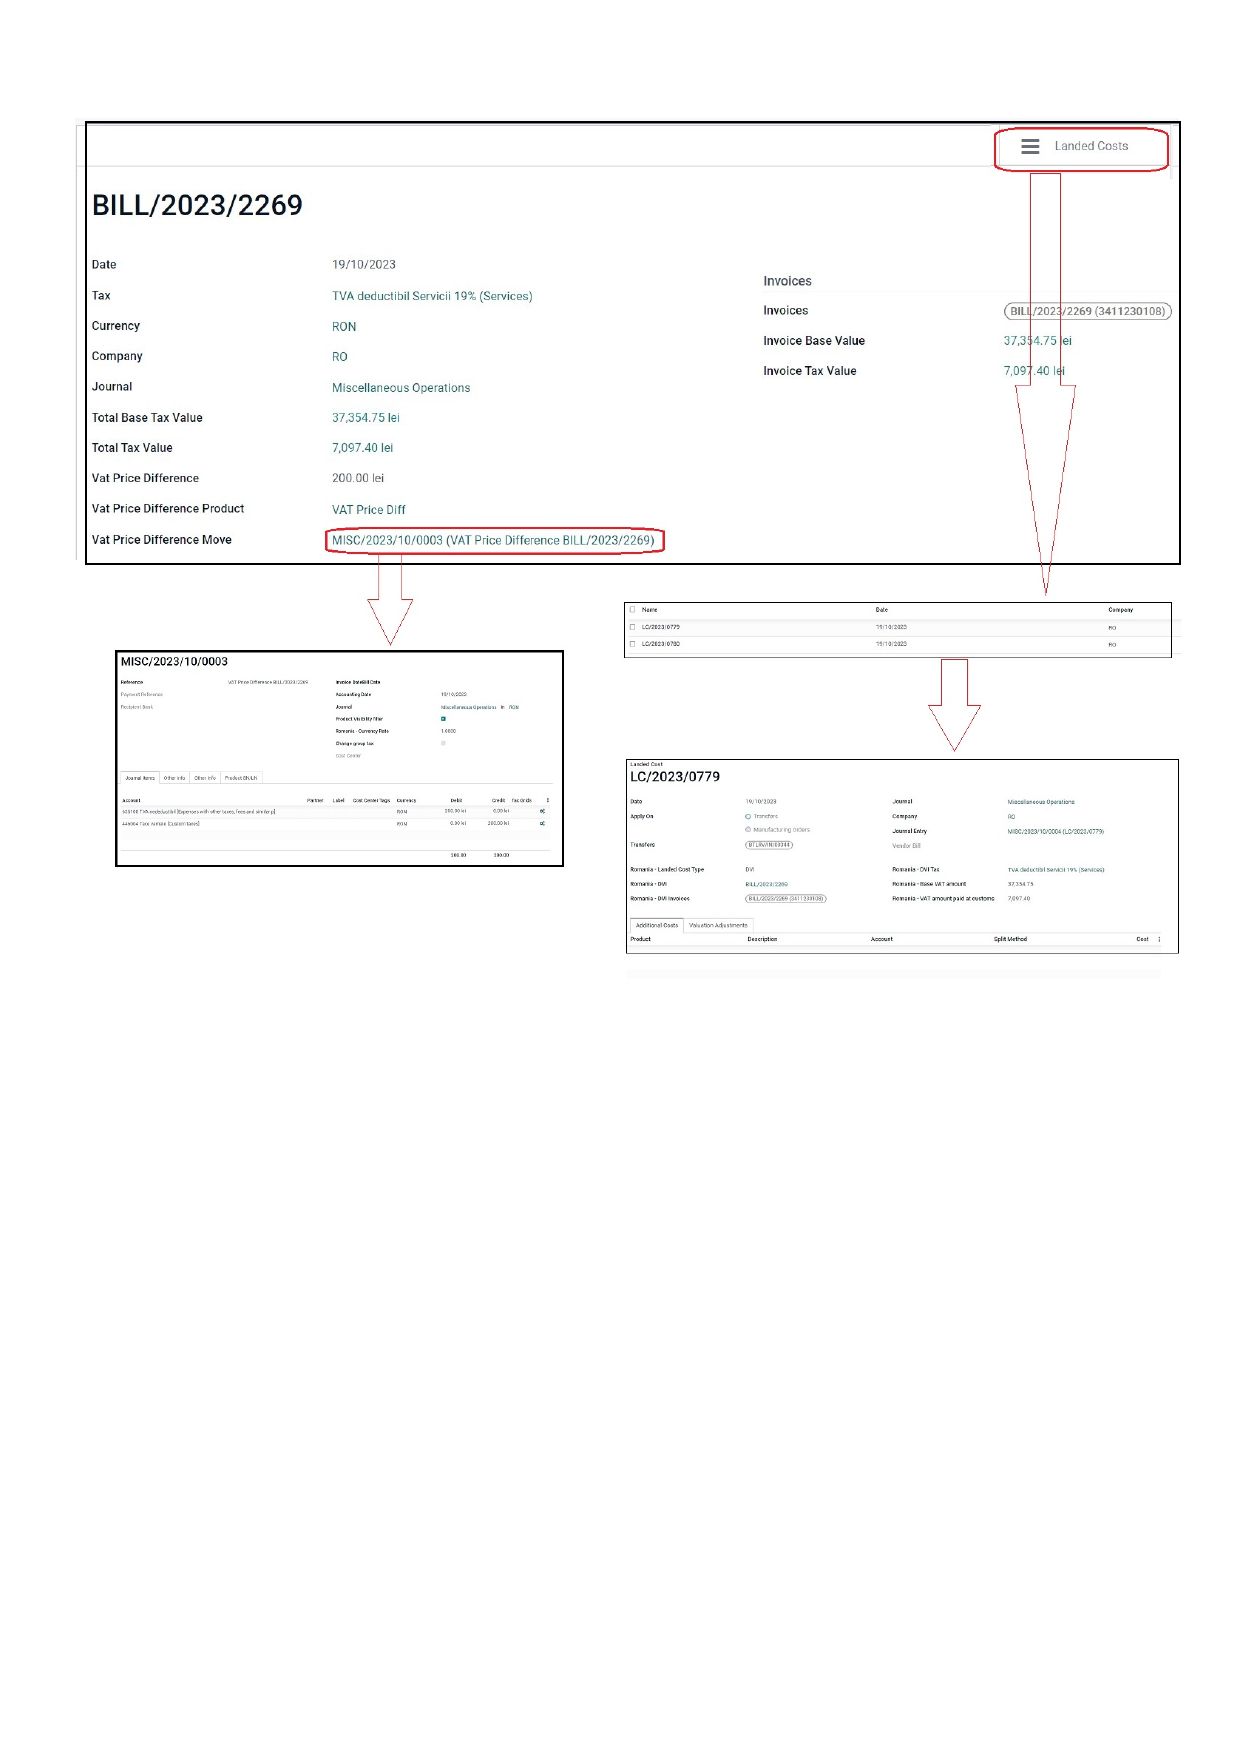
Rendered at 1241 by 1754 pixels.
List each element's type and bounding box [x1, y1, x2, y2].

picture [75, 118, 1182, 979]
